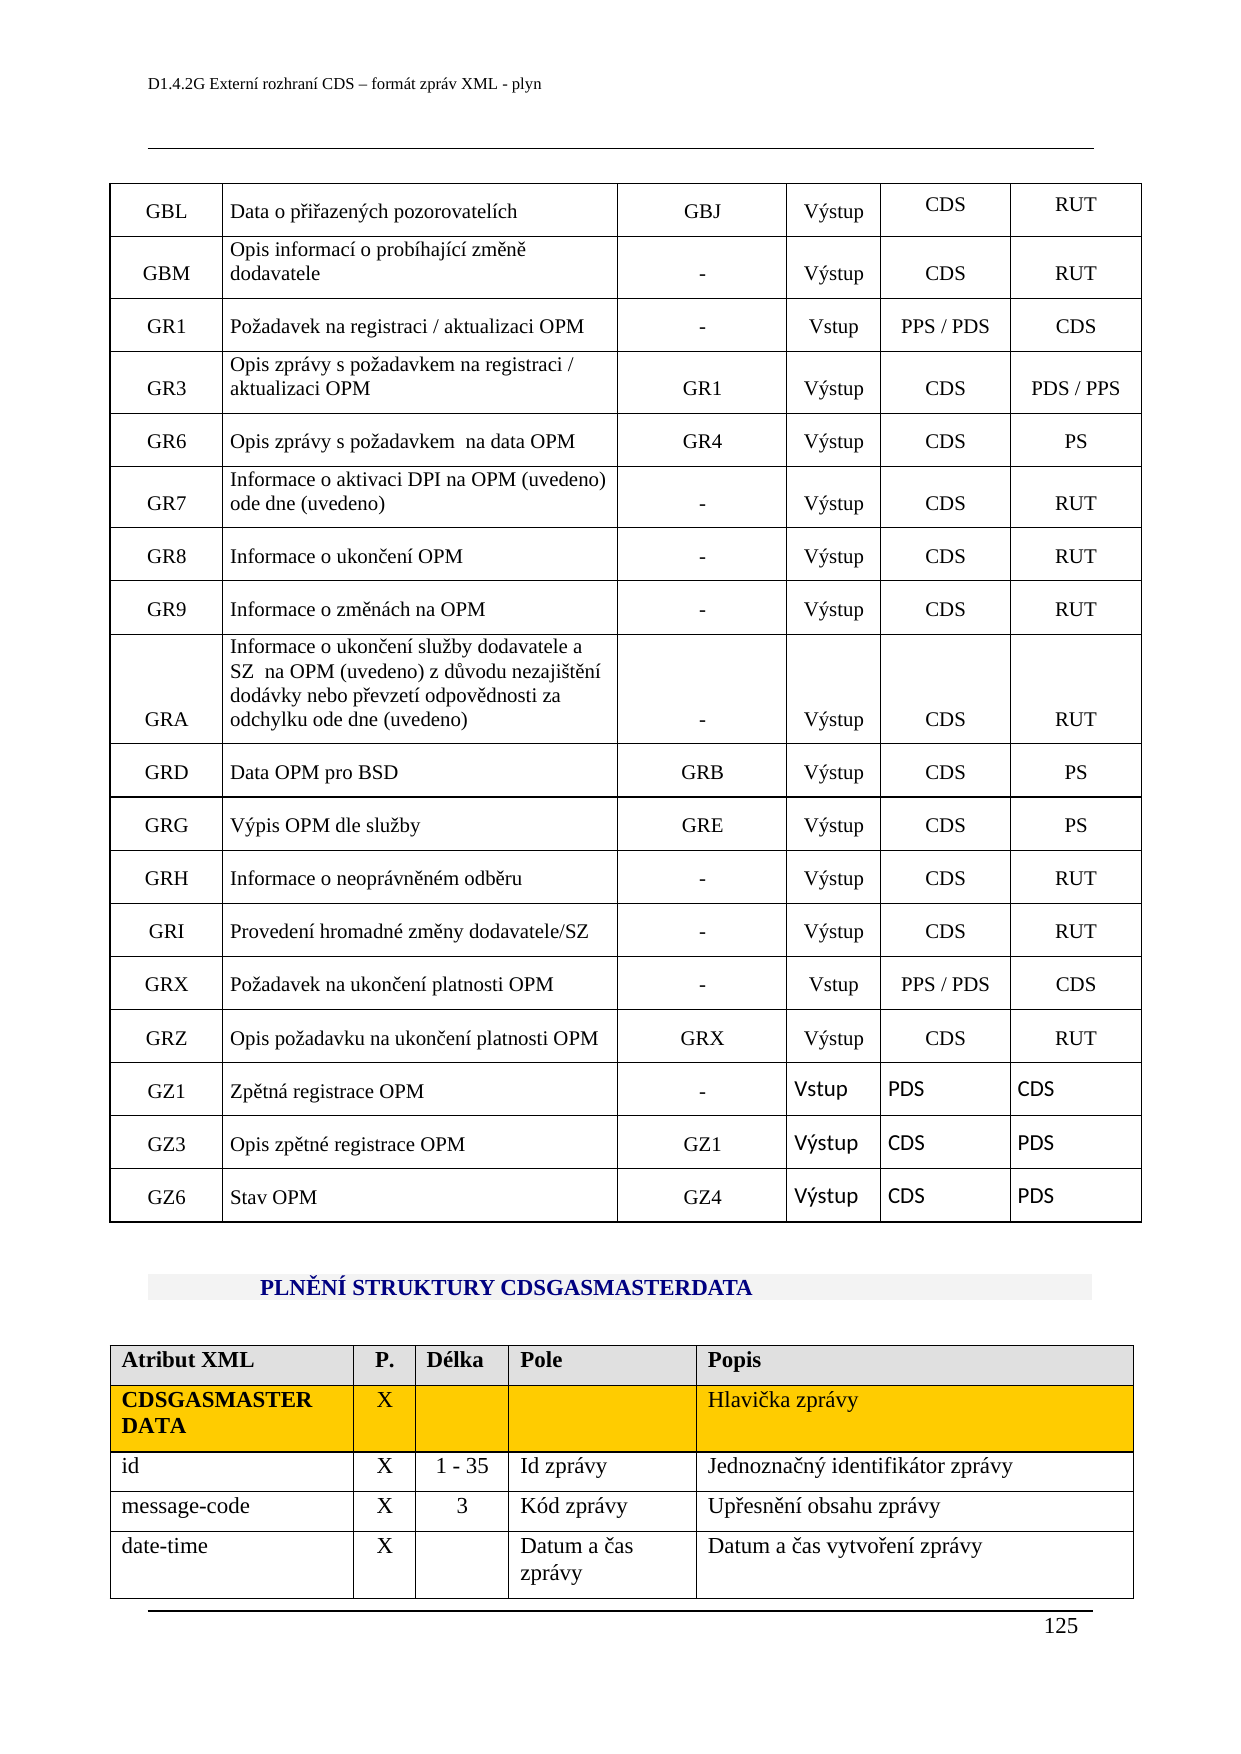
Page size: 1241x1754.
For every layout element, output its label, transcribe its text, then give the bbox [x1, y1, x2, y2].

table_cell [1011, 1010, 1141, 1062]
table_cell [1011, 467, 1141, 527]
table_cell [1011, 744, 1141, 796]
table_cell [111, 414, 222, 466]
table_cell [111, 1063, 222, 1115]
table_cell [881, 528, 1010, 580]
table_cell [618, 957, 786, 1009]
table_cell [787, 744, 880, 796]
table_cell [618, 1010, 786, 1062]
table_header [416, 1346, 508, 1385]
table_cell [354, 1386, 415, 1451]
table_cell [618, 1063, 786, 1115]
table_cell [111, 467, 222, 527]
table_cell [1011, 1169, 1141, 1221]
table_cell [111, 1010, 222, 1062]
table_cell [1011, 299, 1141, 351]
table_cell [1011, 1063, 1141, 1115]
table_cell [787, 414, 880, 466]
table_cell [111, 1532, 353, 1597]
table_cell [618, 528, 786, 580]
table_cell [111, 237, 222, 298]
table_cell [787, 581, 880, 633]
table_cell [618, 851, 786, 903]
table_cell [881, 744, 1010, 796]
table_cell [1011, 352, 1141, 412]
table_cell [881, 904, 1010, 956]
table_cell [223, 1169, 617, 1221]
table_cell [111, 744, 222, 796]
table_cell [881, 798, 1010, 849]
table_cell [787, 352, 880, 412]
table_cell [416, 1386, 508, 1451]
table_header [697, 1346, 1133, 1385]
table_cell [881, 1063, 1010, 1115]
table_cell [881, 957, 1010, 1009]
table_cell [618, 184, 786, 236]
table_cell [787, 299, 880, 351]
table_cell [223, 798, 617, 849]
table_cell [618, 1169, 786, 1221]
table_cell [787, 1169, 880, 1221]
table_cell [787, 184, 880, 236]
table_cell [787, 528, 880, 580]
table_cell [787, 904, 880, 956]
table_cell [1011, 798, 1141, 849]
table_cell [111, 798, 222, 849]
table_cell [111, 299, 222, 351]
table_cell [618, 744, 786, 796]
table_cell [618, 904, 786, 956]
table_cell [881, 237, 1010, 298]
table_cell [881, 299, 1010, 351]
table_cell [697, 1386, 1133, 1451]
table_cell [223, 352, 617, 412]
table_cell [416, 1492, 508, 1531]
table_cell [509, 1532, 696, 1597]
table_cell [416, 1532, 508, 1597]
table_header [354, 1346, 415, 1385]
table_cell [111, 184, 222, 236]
subtitle plnění struktury CDSGASMASTERDATA [148, 1274, 1092, 1300]
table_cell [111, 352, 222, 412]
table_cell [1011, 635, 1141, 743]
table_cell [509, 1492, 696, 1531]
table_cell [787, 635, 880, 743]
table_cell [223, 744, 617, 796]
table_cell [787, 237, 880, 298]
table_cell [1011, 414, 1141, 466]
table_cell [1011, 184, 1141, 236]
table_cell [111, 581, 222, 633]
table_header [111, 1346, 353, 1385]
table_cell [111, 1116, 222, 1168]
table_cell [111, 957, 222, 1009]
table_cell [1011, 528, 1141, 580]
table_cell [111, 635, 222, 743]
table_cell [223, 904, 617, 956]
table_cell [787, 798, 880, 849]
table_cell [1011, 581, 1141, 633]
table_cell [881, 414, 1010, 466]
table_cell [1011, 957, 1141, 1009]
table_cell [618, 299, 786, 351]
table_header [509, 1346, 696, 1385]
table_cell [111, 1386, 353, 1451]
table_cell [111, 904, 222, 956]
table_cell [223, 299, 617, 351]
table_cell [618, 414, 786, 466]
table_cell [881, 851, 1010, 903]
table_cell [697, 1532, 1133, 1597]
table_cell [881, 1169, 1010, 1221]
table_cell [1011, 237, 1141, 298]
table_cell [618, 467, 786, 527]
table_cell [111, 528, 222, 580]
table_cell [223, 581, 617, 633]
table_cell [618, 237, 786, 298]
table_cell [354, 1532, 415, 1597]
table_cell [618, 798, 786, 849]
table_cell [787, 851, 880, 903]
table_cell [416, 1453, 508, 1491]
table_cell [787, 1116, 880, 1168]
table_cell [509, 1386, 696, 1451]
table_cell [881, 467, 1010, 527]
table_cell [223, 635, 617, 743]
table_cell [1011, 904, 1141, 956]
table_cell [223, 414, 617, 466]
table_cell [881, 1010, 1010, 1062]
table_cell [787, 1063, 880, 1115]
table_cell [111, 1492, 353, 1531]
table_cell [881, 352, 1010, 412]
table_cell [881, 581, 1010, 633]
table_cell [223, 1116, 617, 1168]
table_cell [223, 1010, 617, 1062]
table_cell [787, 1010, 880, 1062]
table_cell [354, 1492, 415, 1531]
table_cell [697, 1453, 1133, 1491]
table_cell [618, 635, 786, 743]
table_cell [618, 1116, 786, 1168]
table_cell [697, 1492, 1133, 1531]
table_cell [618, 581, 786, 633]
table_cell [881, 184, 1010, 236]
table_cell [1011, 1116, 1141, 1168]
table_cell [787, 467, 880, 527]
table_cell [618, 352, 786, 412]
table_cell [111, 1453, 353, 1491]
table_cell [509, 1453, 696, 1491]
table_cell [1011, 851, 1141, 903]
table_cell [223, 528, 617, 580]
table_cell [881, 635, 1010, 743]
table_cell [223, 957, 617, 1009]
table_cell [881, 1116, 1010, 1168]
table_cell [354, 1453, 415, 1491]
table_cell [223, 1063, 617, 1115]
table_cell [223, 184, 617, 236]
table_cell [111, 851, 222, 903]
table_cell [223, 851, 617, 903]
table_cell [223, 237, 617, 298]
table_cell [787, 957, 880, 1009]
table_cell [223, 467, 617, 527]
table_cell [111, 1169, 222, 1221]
